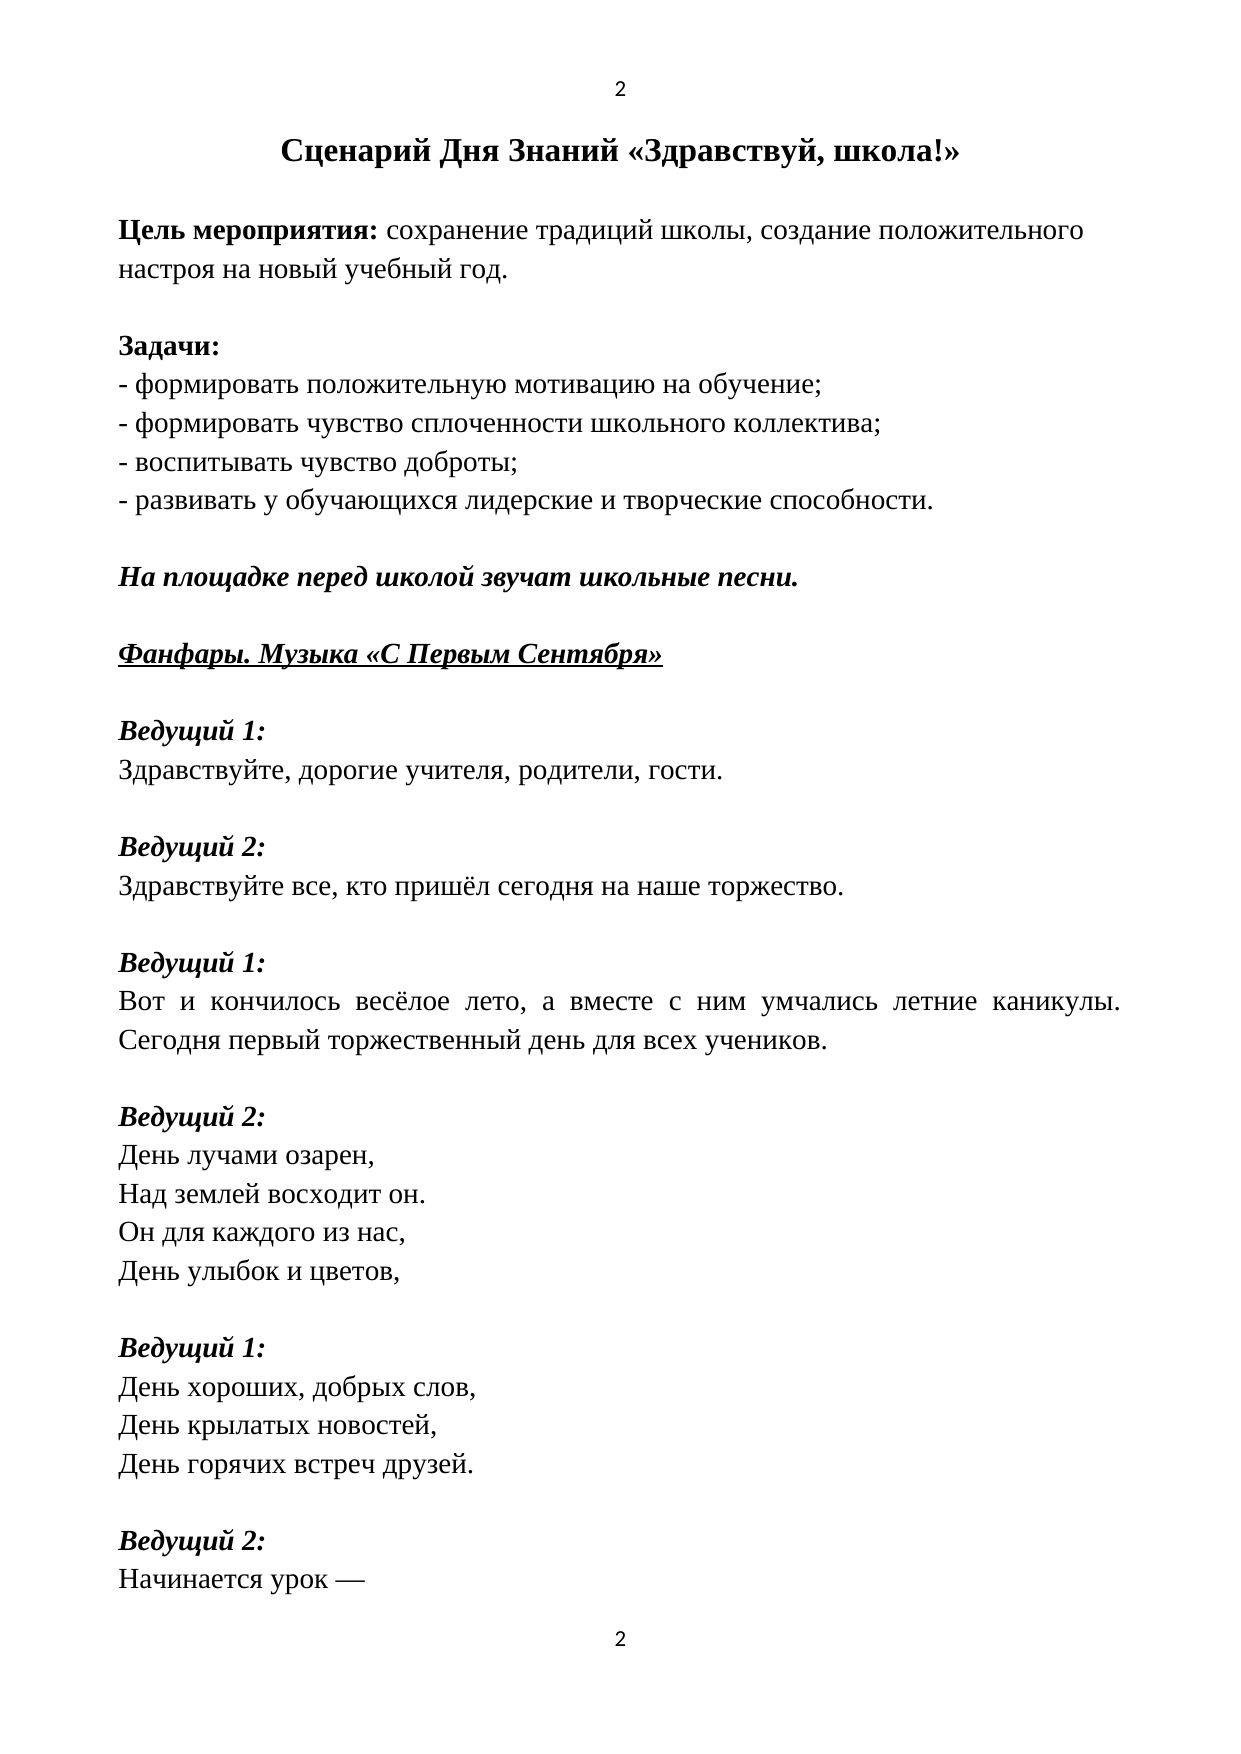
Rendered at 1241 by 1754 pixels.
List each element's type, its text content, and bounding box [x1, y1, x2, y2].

text Вот и кончилось весёлое лето, а вместе с ним умчались летние каникулы. Сегодня первый торжественный день для всех учеников. [118, 983, 1122, 1055]
text - формировать чувство сплоченности школьного коллектива; [118, 405, 1122, 439]
text Начинается урок — [118, 1561, 1122, 1595]
text Ведущий 2: [118, 1523, 1122, 1556]
text Он для каждого из нас, [118, 1214, 1122, 1248]
text Здравствуйте, дорогие учителя, родители, гости. [118, 752, 1122, 786]
text Ведущий 1: [118, 945, 1122, 978]
text День лучами озарен, [118, 1137, 1122, 1171]
text - развивать у обучающихся лидерские и творческие способности. [118, 482, 1122, 516]
text Ведущий 2: [118, 829, 1122, 863]
text День хороших, добрых слов, [118, 1369, 1122, 1402]
text Цель мероприятия: сохранение традиций школы, создание положительного настроя на новый учебный год. [118, 212, 1122, 284]
text Ведущий 1: [118, 1330, 1122, 1364]
text День улыбок и цветов, [118, 1253, 1122, 1287]
text Ведущий 2: [118, 1099, 1122, 1132]
text - воспитывать чувство доброты; [118, 444, 1122, 477]
text Ведущий 1: [118, 713, 1122, 747]
text Сценарий Дня Знаний «Здравствуй, школа!» [118, 130, 1122, 168]
text Над землей восходит он. [118, 1176, 1122, 1209]
text Фанфары. Музыка «С Первым Сентября» [118, 636, 1122, 670]
text Задачи: [118, 328, 1122, 362]
text День крылатых новостей, [118, 1407, 1122, 1441]
text День горячих встреч друзей. [118, 1446, 1122, 1479]
text На площадке перед школой звучат школьные песни. [118, 559, 1122, 593]
text Здравствуйте все, кто пришёл сегодня на наше торжество. [118, 868, 1122, 901]
text - формировать положительную мотивацию на обучение; [118, 367, 1122, 400]
